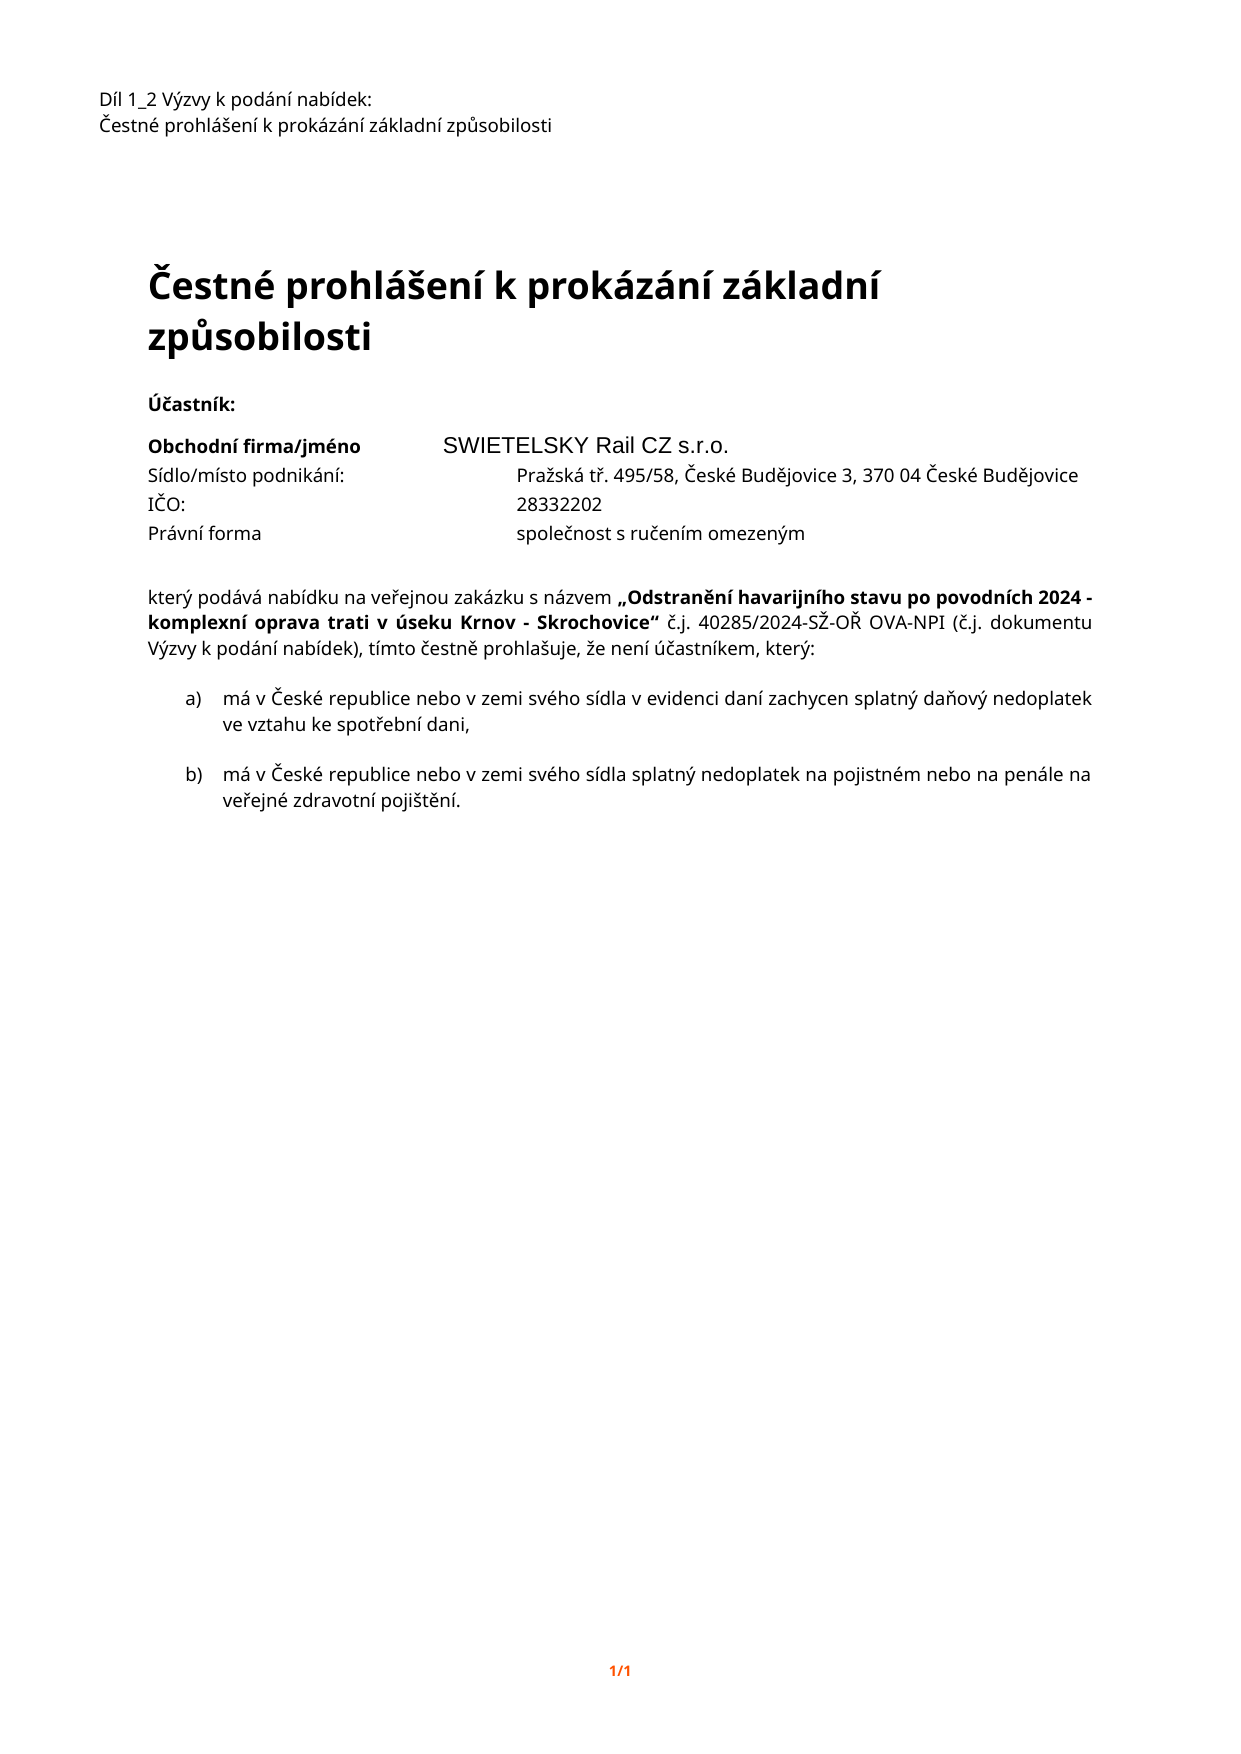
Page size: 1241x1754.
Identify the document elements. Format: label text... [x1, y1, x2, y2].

list má v České republice nebo v zemi svého sídla splatný nedoplatek na pojistném nebo na penále na veřejné zdravotní pojištění. [185, 762, 1093, 813]
text Sídlo/místo podnikání: [148, 459, 1093, 488]
list má v České republice nebo v zemi svého sídla v evidenci daní zachycen splatný daňový nedoplatek ve vztahu ke spotřební dani, [185, 686, 1093, 737]
text Obchodní firma/jméno [148, 430, 1093, 459]
text Právní forma [148, 517, 1093, 546]
text IČO: [148, 488, 1093, 517]
text Účastník: [148, 387, 1093, 418]
text který podává nabídku na veřejnou zakázku s názvem „Odstranění havarijního stavu po povodních 2024 - komplexní oprava trati v úseku Krnov - Skrochovice“ č.j. 40285/2024-SŽ-OŘ OVA-NPI (č.j. dokumentu Výzvy k podání nabídek), tímto čestně prohlašuje, že není účastníkem, který: [148, 584, 1093, 661]
title Čestné prohlášení k prokázání základní způsobilosti [148, 259, 1093, 362]
